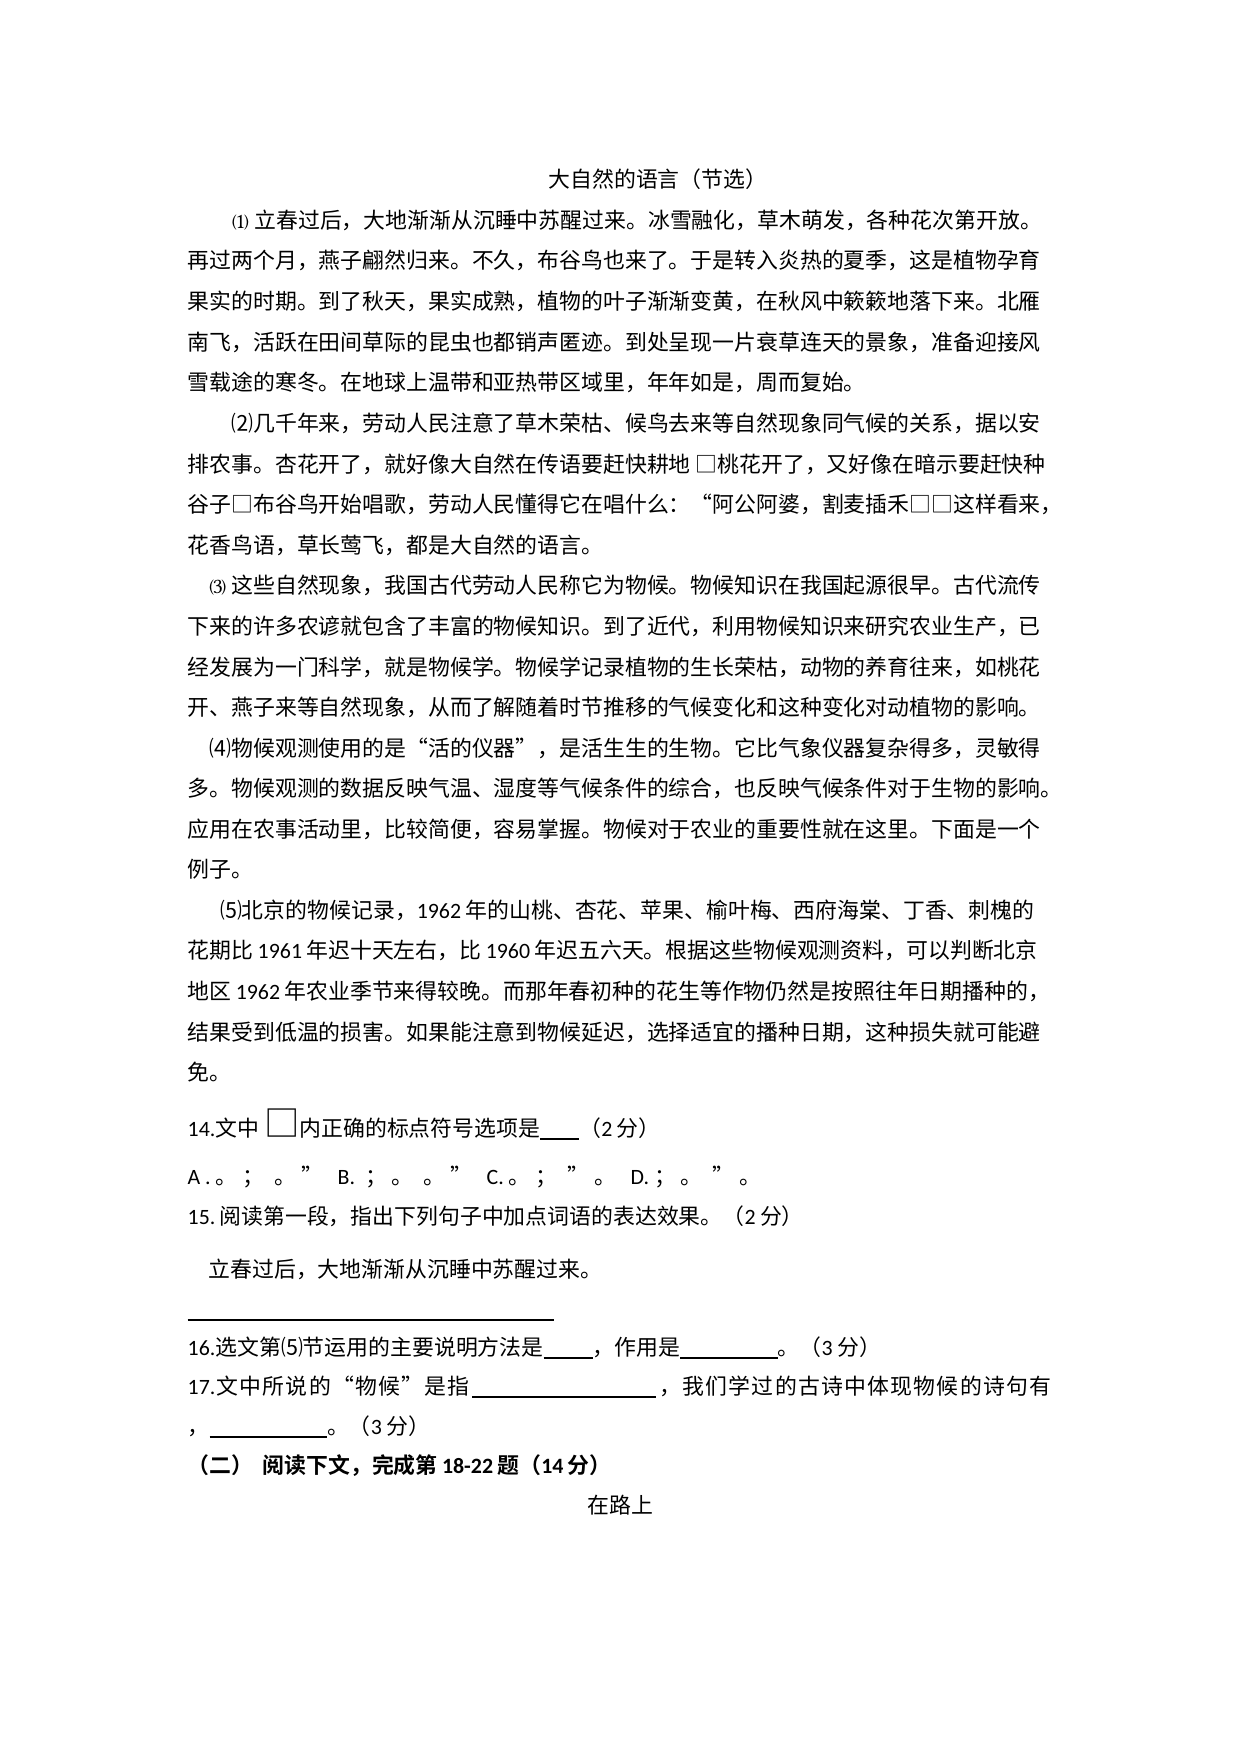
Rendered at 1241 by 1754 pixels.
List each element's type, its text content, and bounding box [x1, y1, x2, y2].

text ⑴立春过后，大地渐渐从沉睡中苏醒过来。冰雪融化，草木萌发，各种花次第开放。再过两个月，燕子翩然归来。不久，布谷鸟也来了。于是转入炎热的夏季，这是植物孕育果实的时期。到了秋天，果实成熟，植物的叶子渐渐变黄，在秋风中簌簌地落下来。北雁南飞，活跃在田间草际的昆虫也都销声匿迹。到处呈现一片衰草连天的景象，准备迎接风雪载途的寒冬。在地球上温带和亚热带区域里，年年如是，周而复始。 ⑵几千年来，劳动人民注意了草木荣枯、候鸟去来等自然现象同气候的关系，据以安排农事。杏花开了，就好像大自然在传语要赶快耕地 □桃花开了，又好像在暗示要赶快种谷子□布谷鸟开始唱歌，劳动人民懂得它在唱什么：“阿公阿婆，割麦插禾□□这样看来，花香鸟语，草长莺飞，都是大自然的语言。 [187, 202, 1053, 560]
list 阅读下文，完成第18-22题（14分） [187, 1448, 1053, 1480]
text 17.文中所说的“物候”是指 ，我们学过的古诗中体现物候的诗句有 ， 。（3分） [187, 1369, 1053, 1441]
text 在路上 [187, 1488, 1053, 1521]
text ⑶这些自然现象，我国古代劳动人民称它为物候。物候知识在我国起源很早。古代流传下来的许多农谚就包含了丰富的物候知识。到了近代，利用物候知识来研究农业生产，已经发展为一门科学，就是物候学。物候学记录植物的生长荣枯，动物的养育往来，如桃花开、燕子来等自然现象，从而了解随着时节推移的气候变化和这种变化对动植物的影响。 [187, 568, 1053, 722]
text A . 。 ； 。 ” B. ； 。 。 ” C. 。 ； ” 。 D. ； 。 ” 。 [187, 1159, 1053, 1191]
text 大自然的语言（节选） [262, 162, 1053, 194]
text ⑷物候观测使用的是“活的仪器”，是活生生的生物。它比气象仪器复杂得多，灵敏得多。物候观测的数据反映气温、湿度等气候条件的综合，也反映气候条件对于生物的影响。应用在农事活动里，比较简便，容易掌握。物候对于农业的重要性就在这里。下面是一个例子。 [187, 730, 1053, 884]
text 14.文中 □内正确的标点符号选项是 （2分） [187, 1095, 264, 1147]
text ⑸北京的物候记录，1962年的山桃、杏花、苹果、榆叶梅、西府海棠、丁香、刺槐的花期比1961年迟十天左右，比1960年迟五六天。根据这些物候观测资料，可以判断北京地区1962年农业季节来得较晚。而那年春初种的花生等作物仍然是按照往年日期播种的，结果受到低温的损害。如果能注意到物候延迟，选择适宜的播种日期，这种损失就可能避免。 [187, 892, 1053, 1087]
text 16.选文第⑸节运用的主要说明方法是 ，作用是 。（3分） [187, 1330, 1053, 1361]
text 14.文中 □内正确的标点符号选项是 （2分） [299, 1095, 1053, 1147]
text 15. 阅读第一段，指出下列句子中加点词语的表达效果。（2分） [187, 1199, 1053, 1231]
text 立春过后，大地渐渐从沉睡中苏醒过来。 [187, 1231, 1053, 1296]
